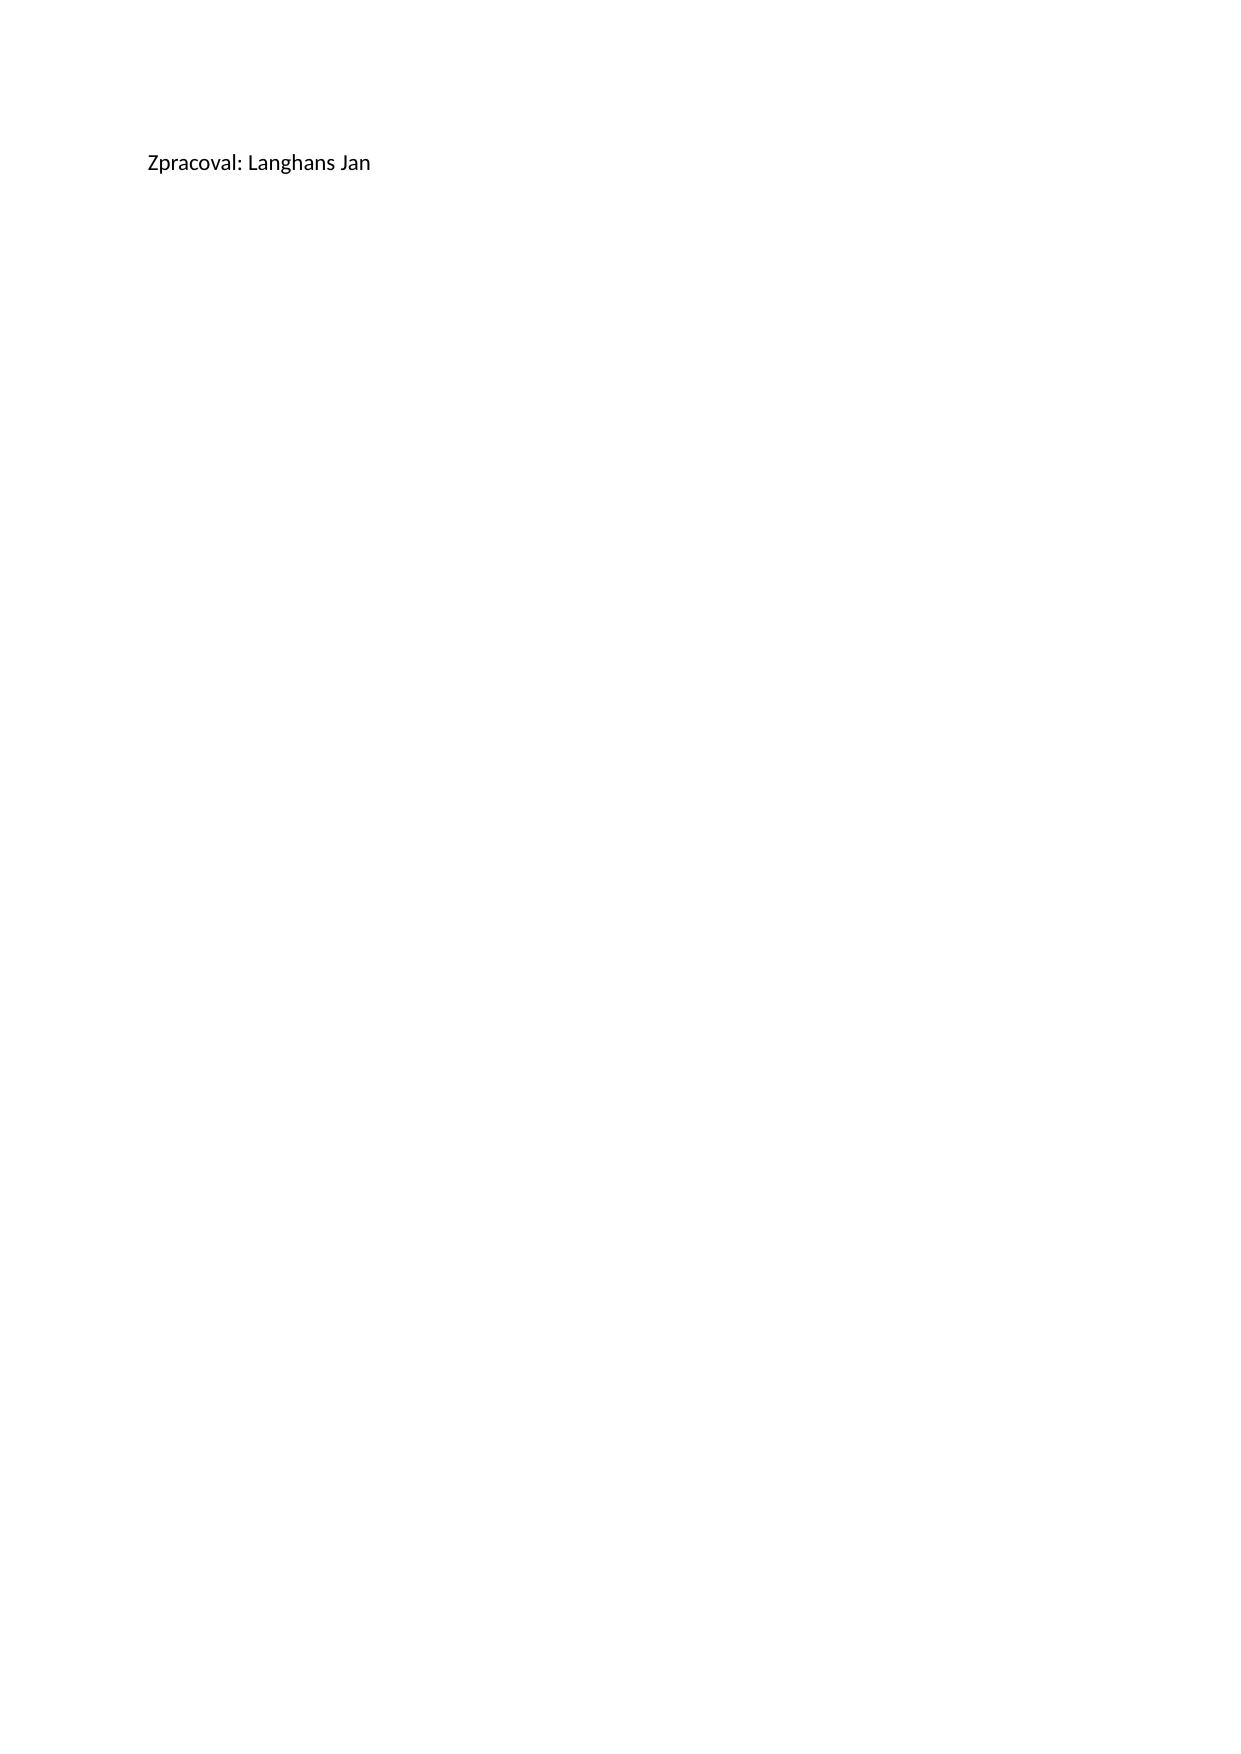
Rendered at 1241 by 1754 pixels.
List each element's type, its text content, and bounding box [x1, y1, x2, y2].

text Zpracoval: Langhans Jan [148, 148, 1093, 176]
